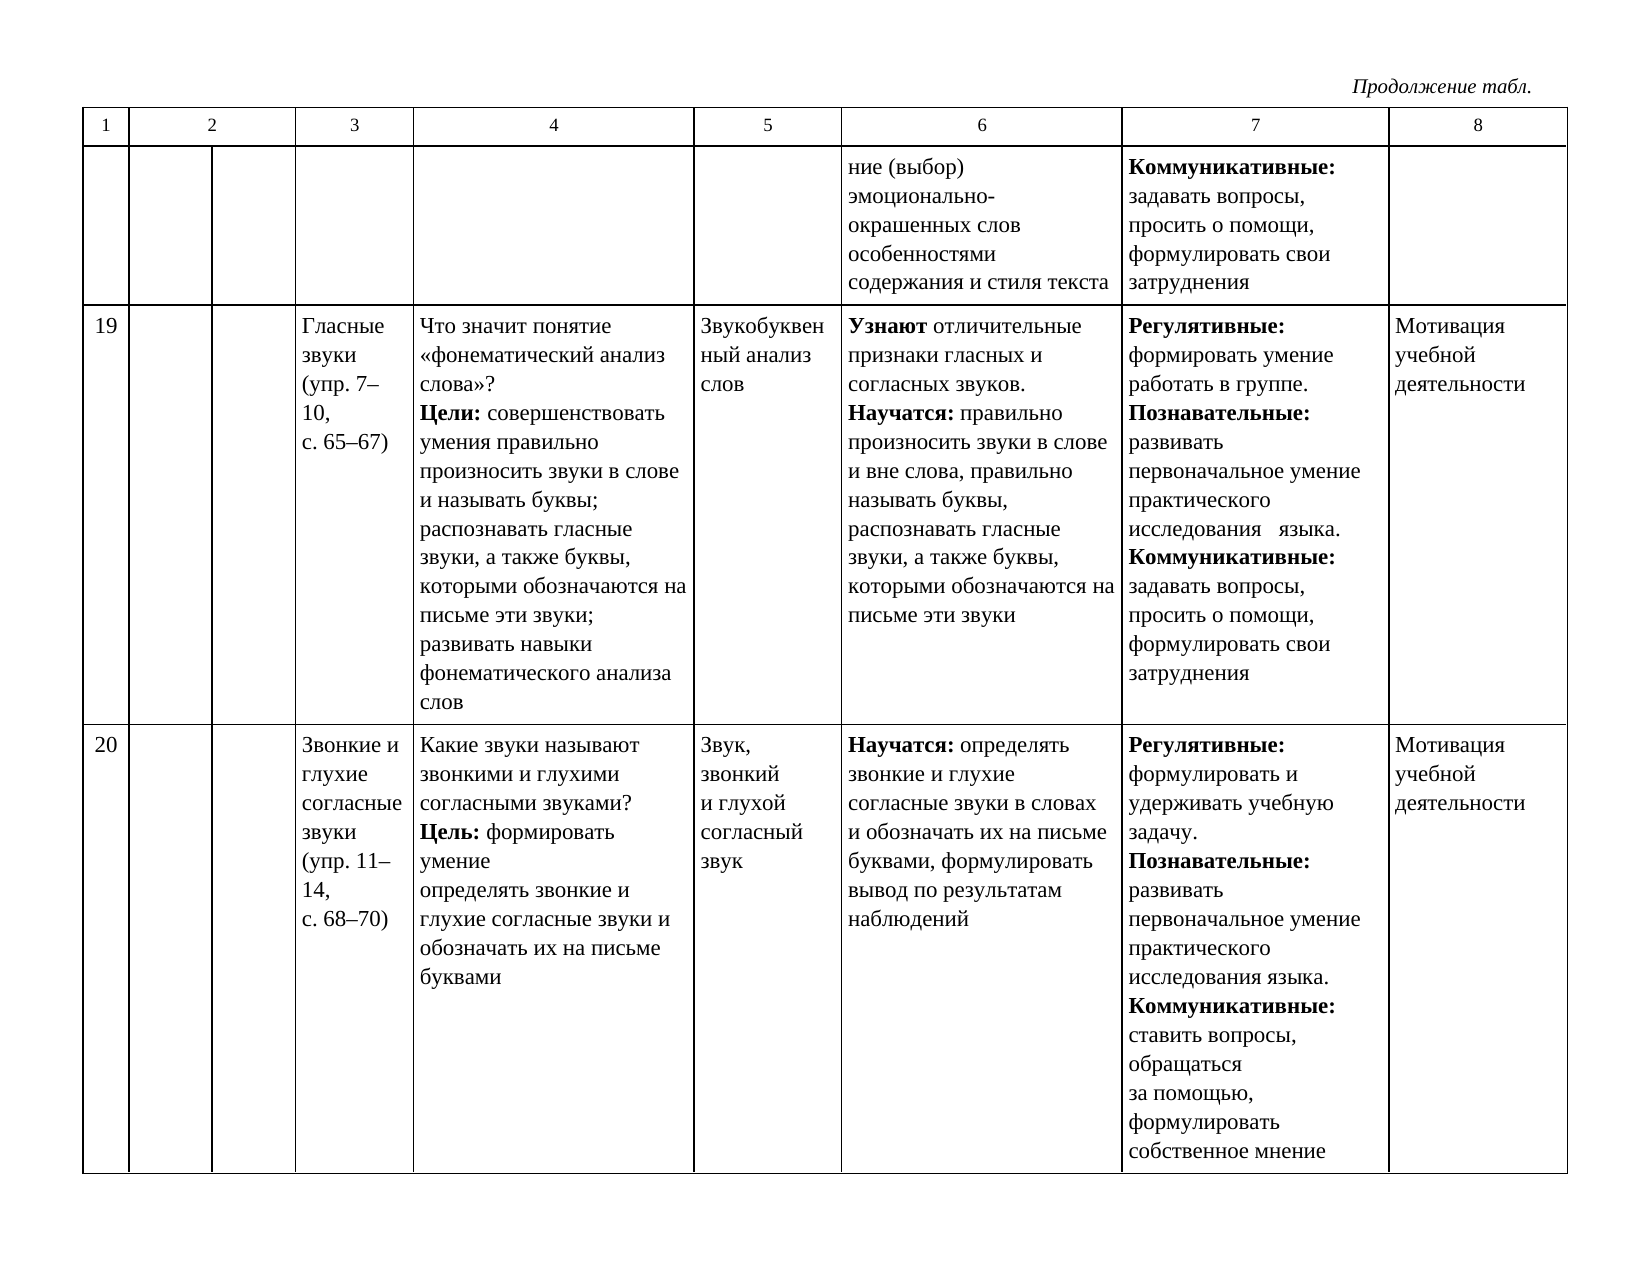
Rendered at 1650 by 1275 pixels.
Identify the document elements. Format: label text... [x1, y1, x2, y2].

table_cell [213, 725, 295, 1172]
table_cell Звукобуквенный анализ слов [695, 306, 841, 724]
table_header 2 [130, 108, 295, 145]
table_cell Звук, звонкий и глухой согласный звук [695, 725, 841, 1172]
table_header 8 [1390, 108, 1567, 145]
table_cell [1390, 145, 1567, 304]
table_cell Коммуникативные: задавать вопросы, просить о помощи, формулировать свои затруднения [1123, 147, 1388, 304]
table_cell [130, 147, 211, 304]
table_cell [414, 147, 693, 304]
table_header 1 [84, 108, 128, 145]
table_cell Звонкие и глухие согласные звуки (упр. 11–14, с. 68–70) [296, 725, 413, 1172]
table_header 3 [296, 108, 413, 145]
table_header 6 [842, 108, 1121, 145]
table_header 5 [695, 108, 841, 145]
table_header 4 [414, 108, 693, 145]
table_cell [84, 147, 128, 304]
table_cell [695, 147, 841, 304]
table_cell Регулятивные: формулировать и удерживать учебную задачу. Познавательные: развивать первоначальное умение практического исследования языка. Коммуникативные: ставить вопросы, обращаться за помощью, формулировать собственное мнение [1123, 725, 1388, 1172]
table_cell Какие звуки называют звонкими и глухими согласными звуками? Цель: формировать умение определять звонкие и глухие согласные звуки и обозначать их на письме буквами [414, 725, 693, 1172]
table_cell Гласные звуки (упр. 7–10, с. 65–67) [296, 306, 413, 724]
table_header 7 [1123, 108, 1388, 145]
table_cell Узнают отличительные признаки гласных и согласных звуков. Научатся: правильно произносить звуки в слове и вне слова, правильно называть буквы, распознавать гласные звуки, а также буквы, которыми обозначаются на письме эти звуки [842, 306, 1121, 724]
table_cell Мотивация учебной деятельности [1390, 724, 1567, 1172]
table_cell [130, 725, 211, 1172]
table_cell 20 [84, 725, 128, 1172]
text Продолжение табл. [118, 74, 1532, 98]
table_cell Мотивация учебной деятельности [1390, 304, 1567, 724]
table_cell Научатся: определять звонкие и глухие согласные звуки в словах и обозначать их на письме буквами, формулировать вывод по результатам наблюдений [842, 725, 1121, 1172]
table_cell [213, 147, 295, 304]
table_cell [130, 306, 211, 724]
table_cell [296, 147, 413, 304]
table_cell 19 [84, 306, 128, 724]
table_cell Что значит понятие «фонематический анализ слова»? Цели: совершенствовать умения правильно произносить звуки в слове и называть буквы; распознавать гласные звуки, а также буквы, которыми обозначаются на письме эти звуки; развивать навыки фонематического анализа слов [414, 306, 693, 724]
table_cell ние (выбор) эмоционально-окрашенных слов особенностями содержания и стиля текста [842, 147, 1121, 304]
table_cell [213, 306, 295, 724]
table_cell Регулятивные: формировать умение работать в группе. Познавательные: развивать первоначальное умение практического исследования языка. Коммуникативные: задавать вопросы, просить о помощи, формулировать свои затруднения [1123, 306, 1388, 724]
